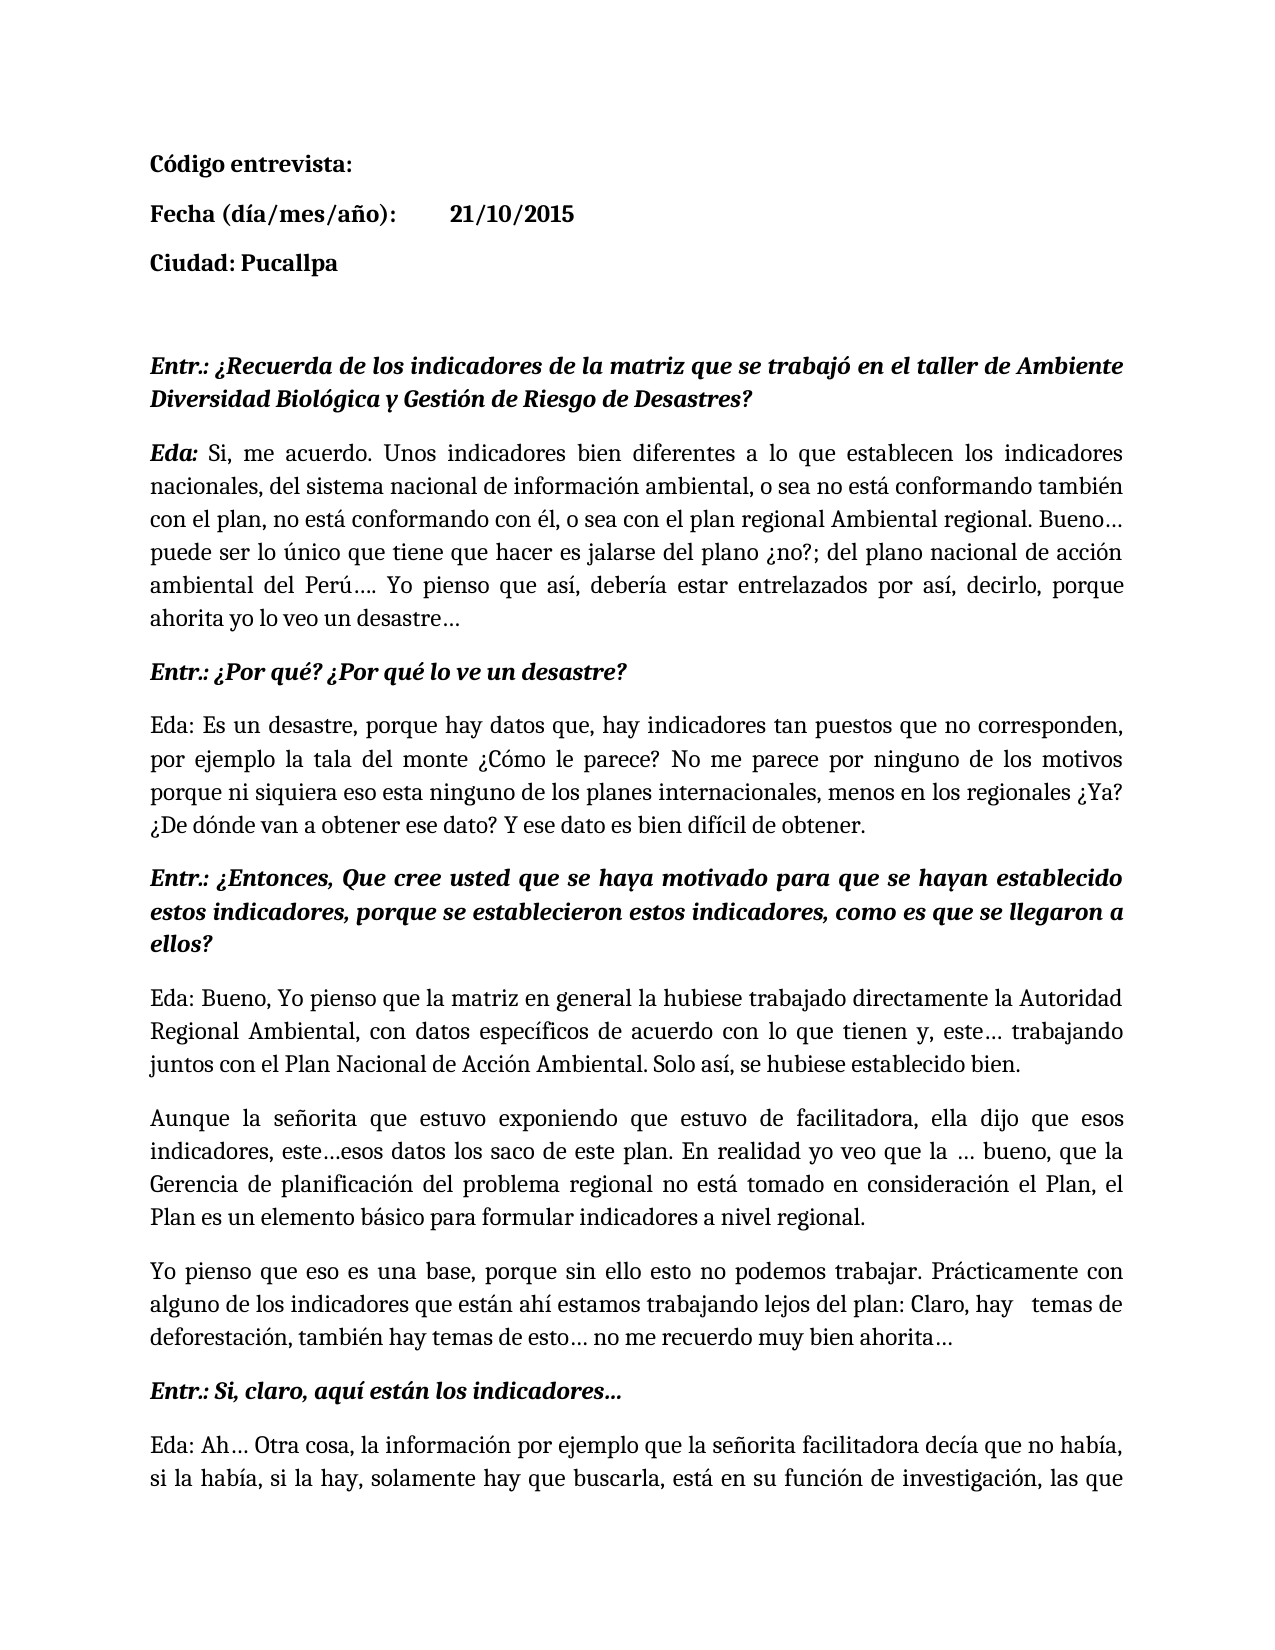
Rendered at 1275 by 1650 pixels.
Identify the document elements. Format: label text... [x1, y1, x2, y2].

text Entr.: ¿Entonces, Que cree usted que se haya motivado para que se hayan establecido estos indicadores, porque se establecieron estos indicadores, como es que se llegaron a ellos? [150, 864, 1125, 959]
text Fecha (día/mes/año): 21/10/2015 [150, 199, 1125, 228]
text Eda: Bueno, Yo pienso que la matriz en general la hubiese trabajado directamente la Autoridad Regional Ambiental, con datos específicos de acuerdo con lo que tienen y, este… trabajando juntos con el Plan Nacional de Acción Ambiental. Solo así, se hubiese establecido bien. [150, 984, 1125, 1079]
text Entr.: ¿Por qué? ¿Por qué lo ve un desastre? [150, 658, 1125, 686]
text Entr.: Si, claro, aquí están los indicadores… [150, 1377, 1125, 1406]
text Ciudad: Pucallpa [150, 249, 1125, 278]
text Código entrevista: [150, 150, 1125, 179]
text Aunque la señorita que estuvo exponiendo que estuvo de facilitadora, ella dijo que esos indicadores, este…esos datos los saco de este plan. En realidad yo veo que la … bueno, que la Gerencia de planificación del problema regional no está tomado en consideración el Plan, el Plan es un elemento básico para formular indicadores a nivel regional. [150, 1104, 1125, 1232]
text Yo pienso que eso es una base, porque sin ello esto no podemos trabajar. Prácticamente con alguno de los indicadores que están ahí estamos trabajando lejos del plan: Claro, hay temas de deforestación, también hay temas de esto… no me recuerdo muy bien ahorita… [150, 1257, 1125, 1352]
text Eda: Es un desastre, porque hay datos que, hay indicadores tan puestos que no corresponden, por ejemplo la tala del monte ¿Cómo le parece? No me parece por ninguno de los motivos porque ni siquiera eso esta ninguno de los planes internacionales, menos en los regionales ¿Ya? ¿De dónde van a obtener ese dato? Y ese dato es bien difícil de obtener. [150, 711, 1125, 839]
text Entr.: ¿Recuerda de los indicadores de la matriz que se trabajó en el taller de Ambiente Diversidad Biológica y Gestión de Riesgo de Desastres? [150, 352, 1125, 413]
text Eda: Si, me acuerdo. Unos indicadores bien diferentes a lo que establecen los indicadores nacionales, del sistema nacional de información ambiental, o sea no está conformando también con el plan, no está conformando con él, o sea con el plan regional Ambiental regional. Bueno…puede ser lo único que tiene que hacer es jalarse del plano ¿no?; del plano nacional de acción ambiental del Perú…. Yo pienso que así, debería estar entrelazados por así, decirlo, porque ahorita yo lo veo un desastre… [150, 439, 1125, 632]
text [150, 1431, 1125, 1493]
